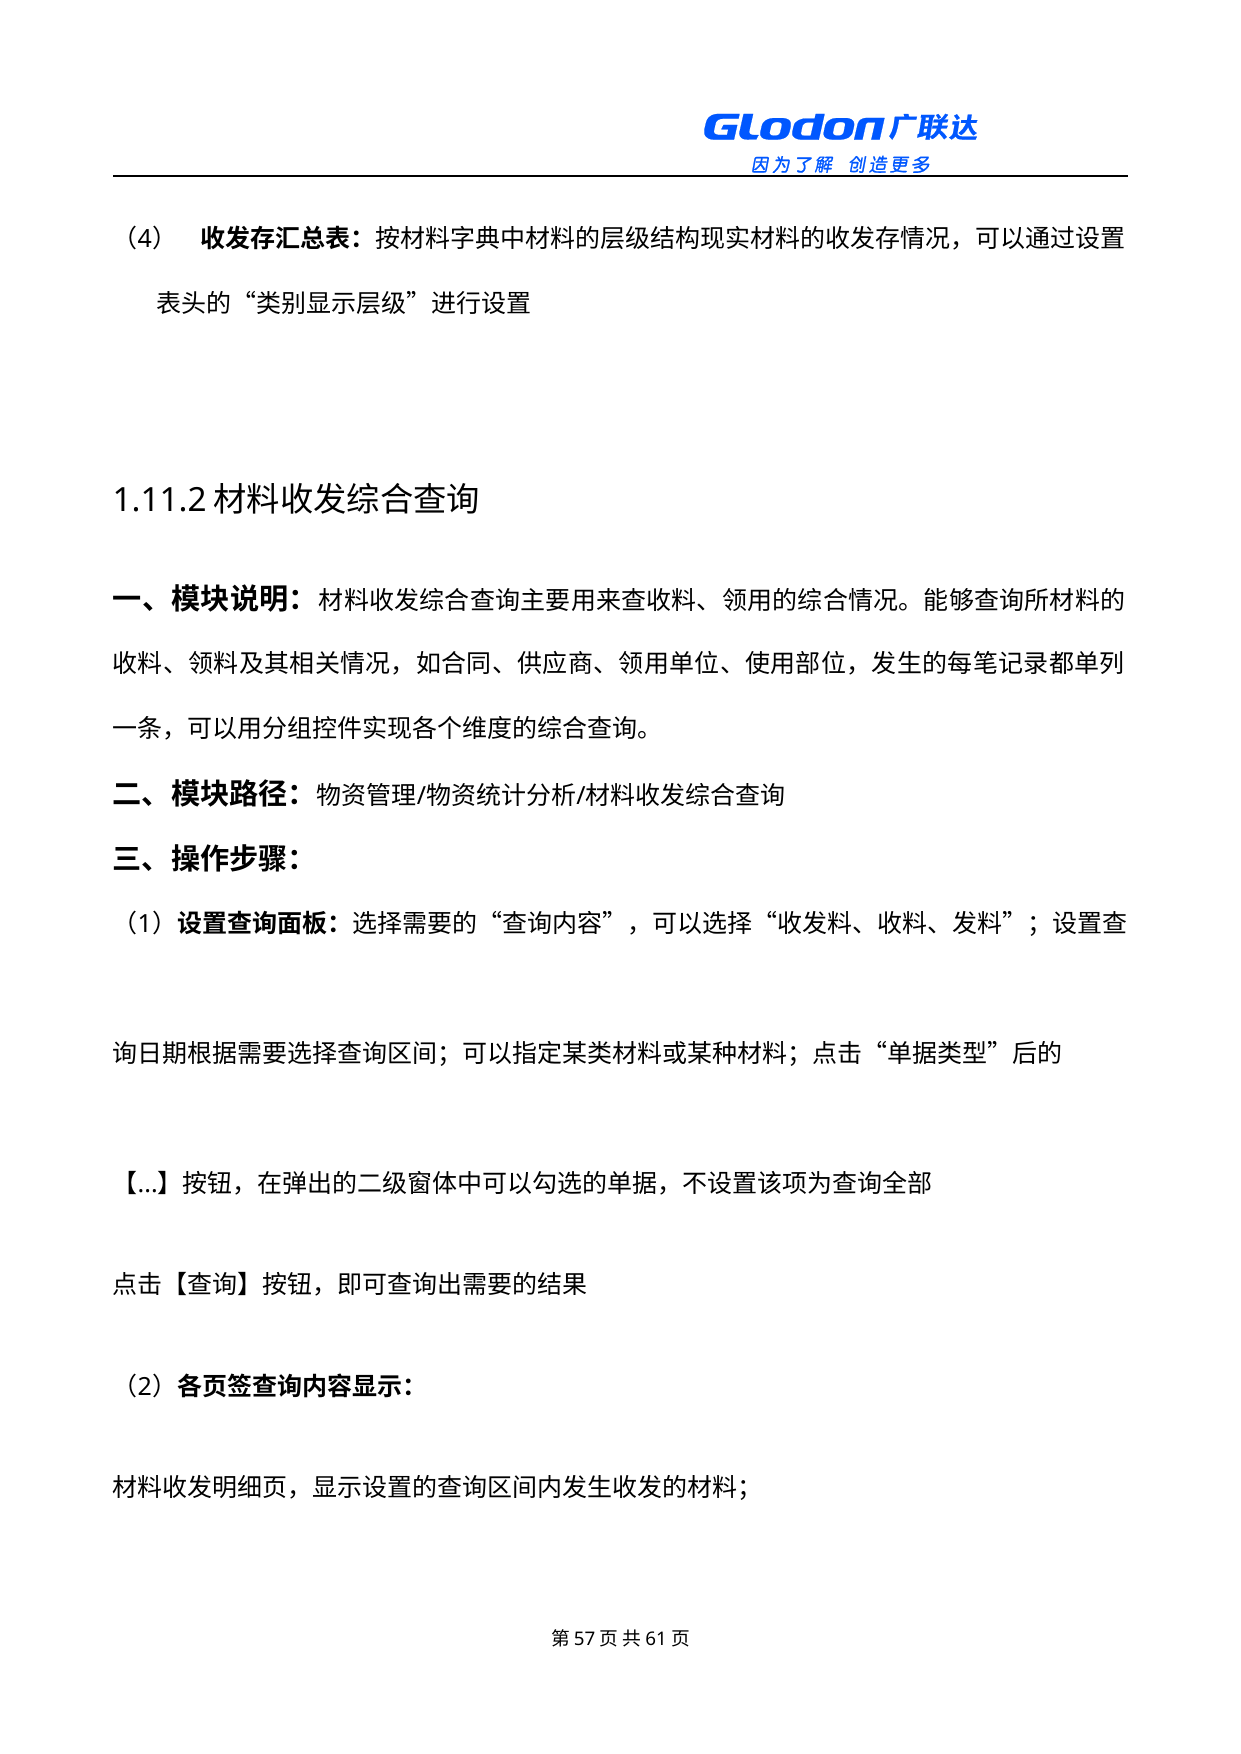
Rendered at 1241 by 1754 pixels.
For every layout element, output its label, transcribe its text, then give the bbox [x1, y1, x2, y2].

text 点击【查询】按钮，即可查询出需要的结果 [112, 1251, 1128, 1316]
list 收发存汇总表：按材料字典中材料的层级结构现实材料的收发存情况，可以通过设置表头的“类别显示层级”进行设置 [112, 204, 1128, 334]
text 一、模块说明：材料收发综合查询主要用来查收料、领用的综合情况。能够查询所材料的收料、领料及其相关情况，如合同、供应商、领用单位、使用部位，发生的每笔记录都单列一条，可以用分组控件实现各个维度的综合查询。 [112, 564, 1128, 759]
text （1）设置查询面板：选择需要的“查询内容”，可以选择“收发料、收料、发料”；设置查询日期根据需要选择查询区间；可以指定某类材料或某种材料；点击“单据类型”后的【...】按钮，在弹出的二级窗体中可以勾选的单据，不设置该项为查询全部 [112, 889, 1128, 1214]
text 二、模块路径：物资管理/物资统计分析/材料收发综合查询 [112, 759, 1128, 824]
subtitle 1.11.2材料收发综合查询 [112, 464, 1128, 529]
text （2）各页签查询内容显示： [112, 1352, 1128, 1417]
text 三、操作步骤： [112, 824, 1128, 889]
text 材料收发明细页，显示设置的查询区间内发生收发的材料； [112, 1453, 1128, 1518]
